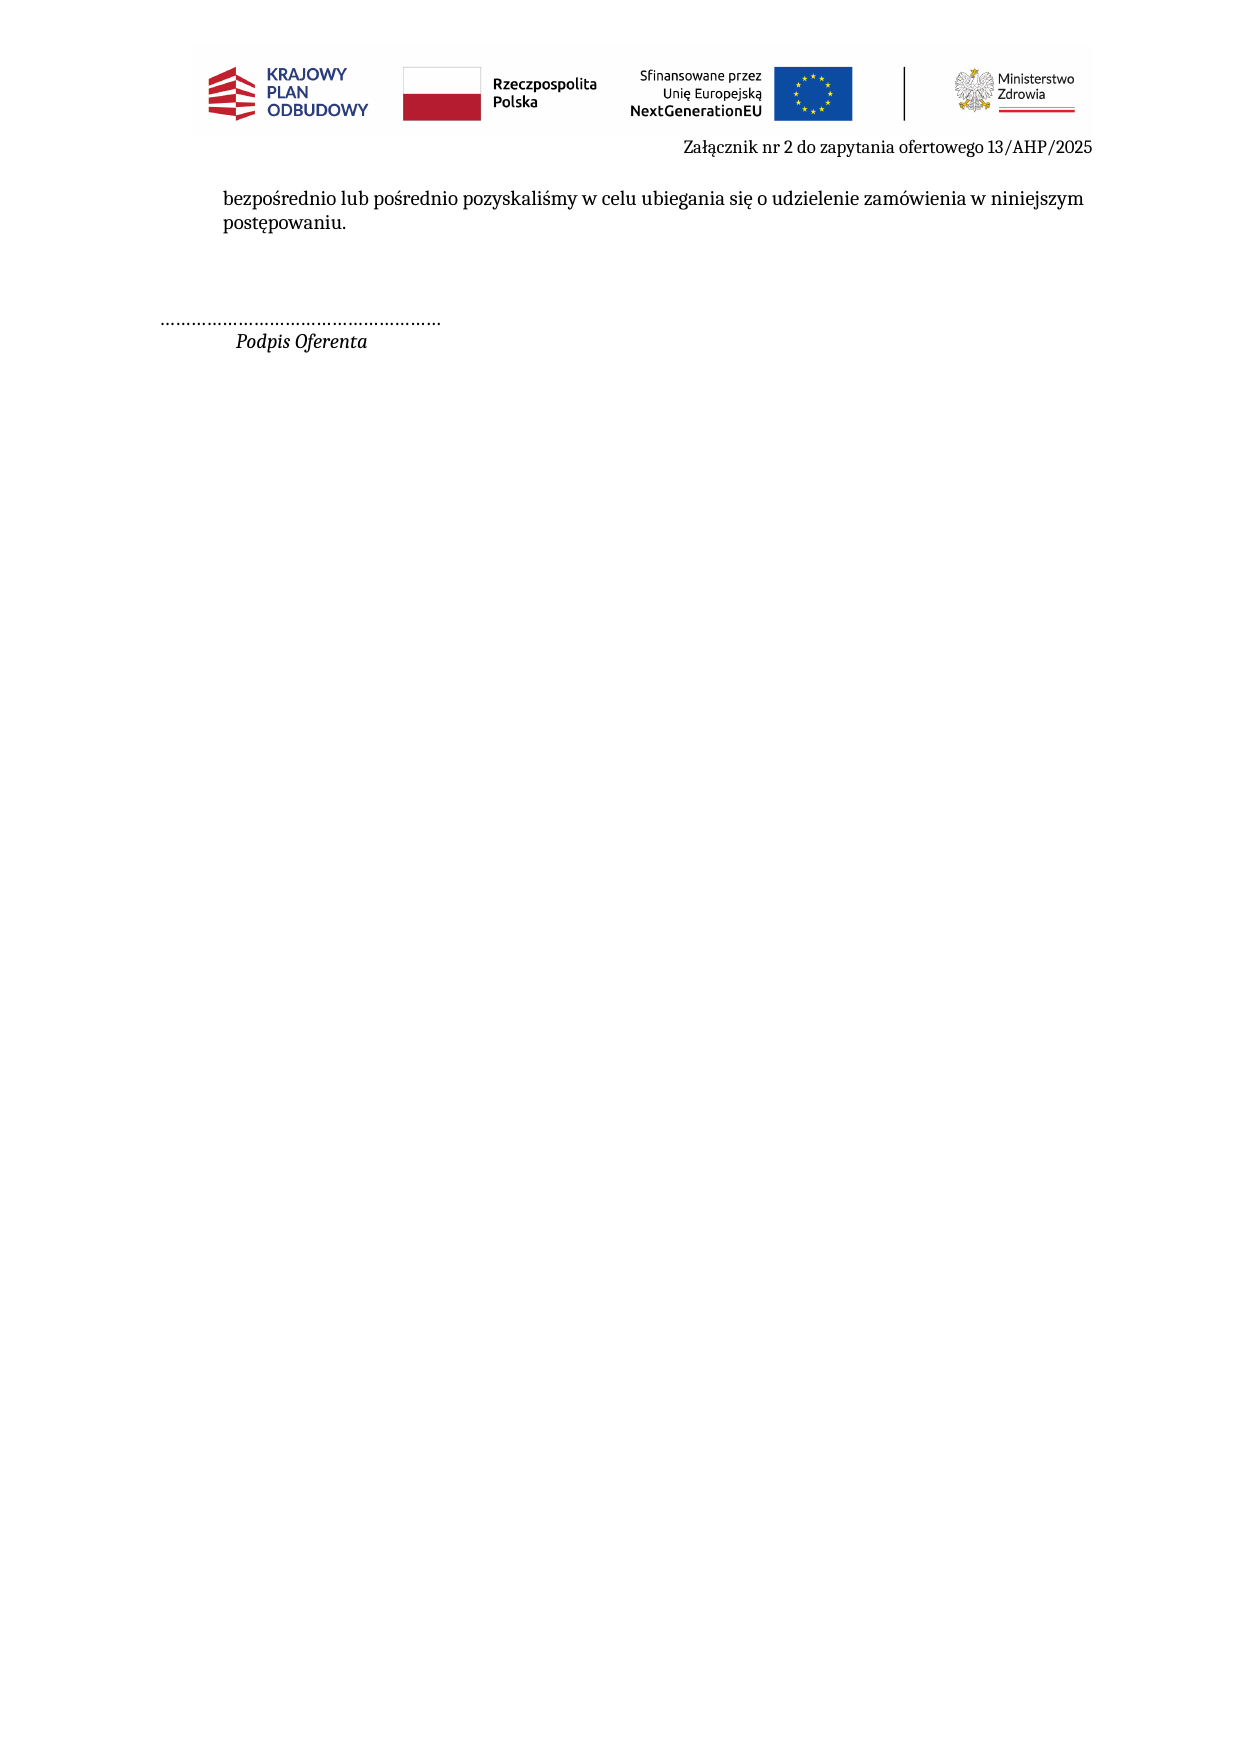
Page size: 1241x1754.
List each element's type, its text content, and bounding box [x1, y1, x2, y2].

picture [192, 44, 1093, 137]
table_cell Podpis Oferenta [148, 330, 458, 354]
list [185, 186, 1093, 234]
table_header ……………………………………………… [148, 306, 458, 330]
